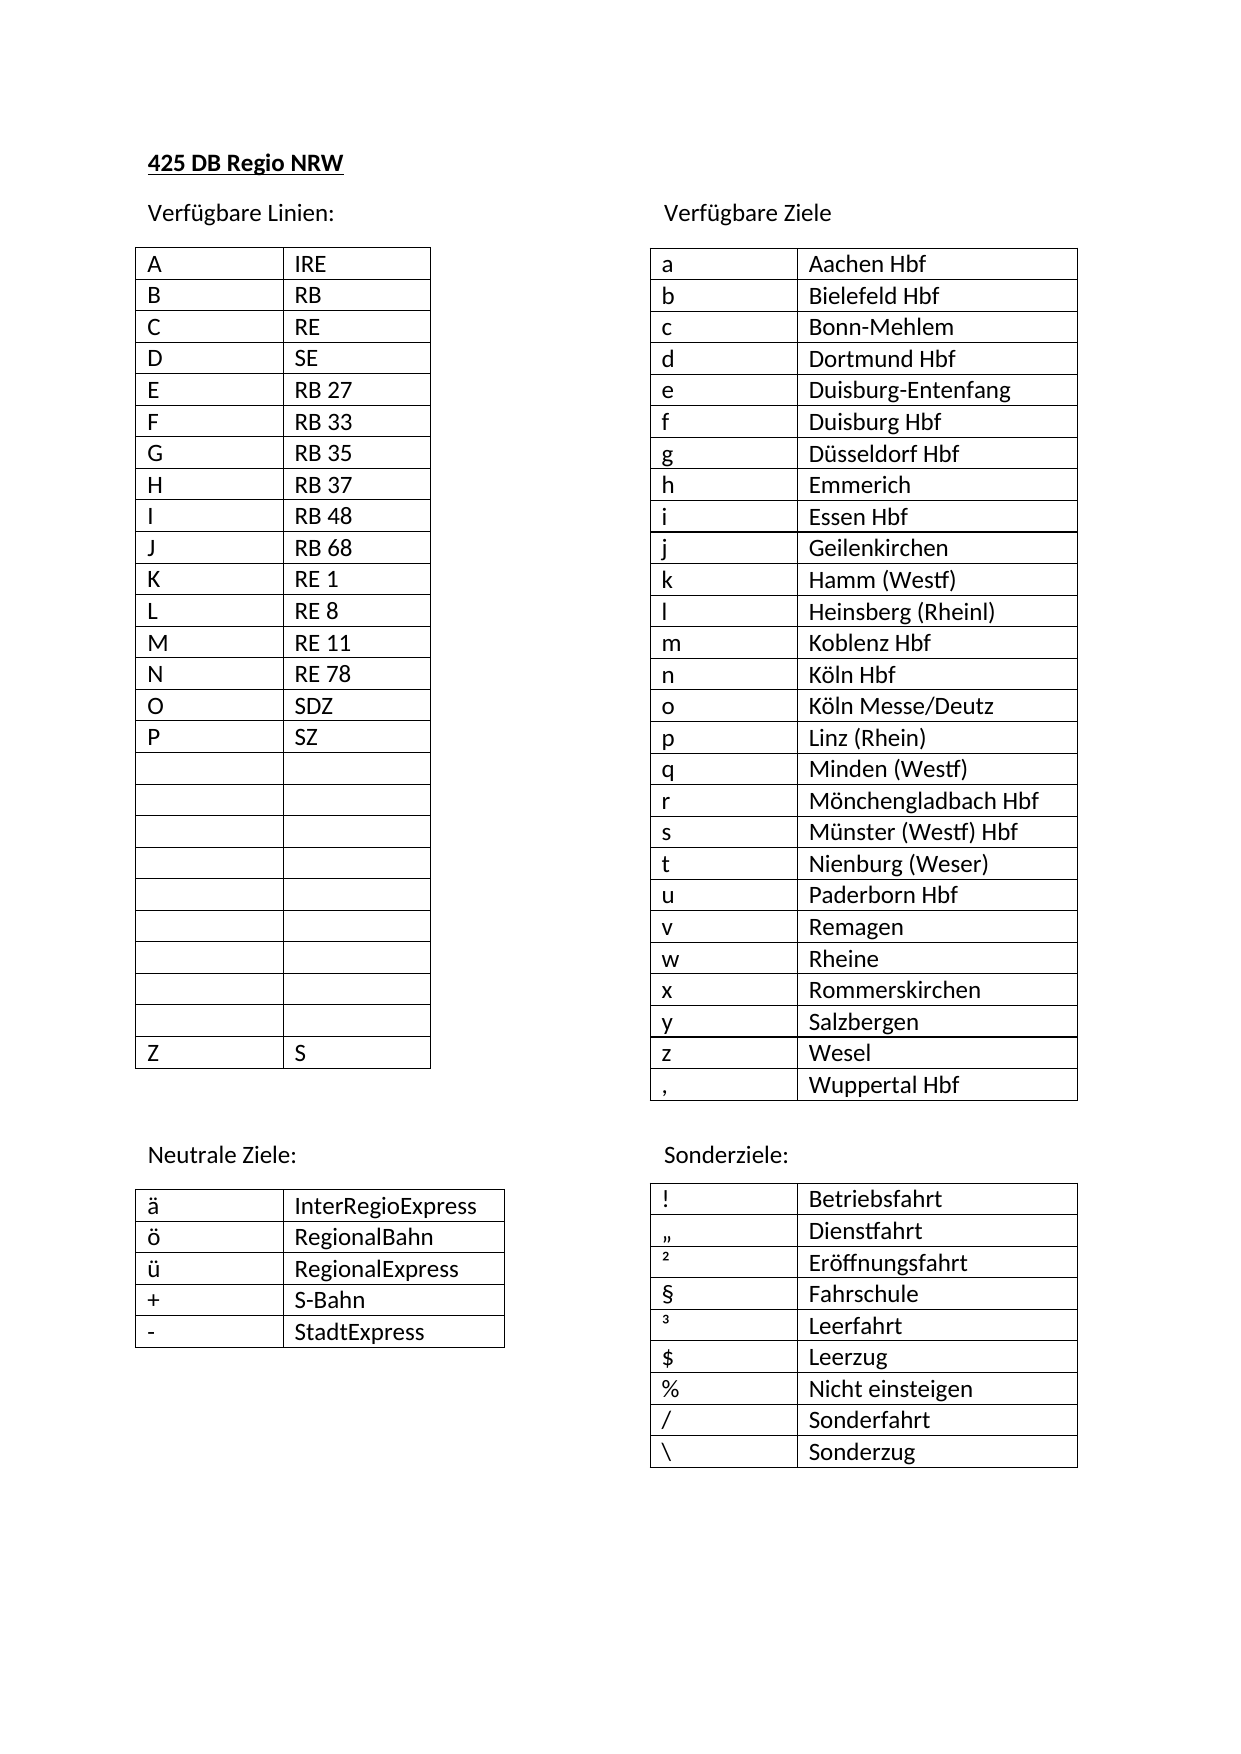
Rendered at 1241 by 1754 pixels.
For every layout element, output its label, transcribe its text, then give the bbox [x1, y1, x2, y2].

table_cell RE 78 [284, 658, 430, 689]
table_header InterRegioExpress [284, 1190, 504, 1221]
table_cell w [651, 943, 797, 973]
table_cell F [136, 406, 283, 436]
table_cell Köln Hbf [798, 659, 1077, 689]
table_cell x [651, 974, 797, 1005]
table_cell d [651, 343, 797, 374]
table_cell RegionalExpress [284, 1253, 504, 1284]
table_cell - [136, 1316, 283, 1347]
table_cell Duisburg Hbf [798, 406, 1077, 437]
table_cell SE [284, 343, 430, 373]
text 425 DB Regio NRW [148, 148, 1093, 178]
table_cell RB 48 [284, 500, 430, 531]
table_cell j [651, 533, 797, 563]
table_cell Emmerich [798, 469, 1077, 500]
table_cell Geilenkirchen [798, 533, 1077, 563]
table_cell ² [651, 1247, 797, 1277]
table_cell s [651, 817, 797, 847]
table_cell Fahrschule [798, 1278, 1077, 1309]
table_cell p [651, 722, 797, 752]
table_cell [284, 974, 430, 1004]
table_cell RB 68 [284, 532, 430, 562]
table_cell [284, 816, 430, 847]
table_cell Z [136, 1037, 283, 1067]
table_cell RB 37 [284, 469, 430, 499]
table_header A [136, 248, 283, 278]
table_cell u [651, 880, 797, 910]
table_cell Bonn-Mehlem [798, 312, 1077, 342]
table_cell RB [284, 280, 430, 310]
table_cell Salzbergen [798, 1006, 1077, 1036]
table_cell Duisburg-Entenfang [798, 375, 1077, 405]
table_cell k [651, 564, 797, 594]
table_cell RE 8 [284, 595, 430, 626]
table_cell Mönchengladbach Hbf [798, 785, 1077, 816]
table_cell [136, 879, 283, 910]
table_cell [136, 816, 283, 847]
table_cell l [651, 596, 797, 626]
table_cell Linz (Rhein) [798, 722, 1077, 752]
table_cell § [651, 1278, 797, 1309]
table_cell Wuppertal Hbf [798, 1069, 1077, 1099]
table_cell % [651, 1373, 797, 1403]
table_cell b [651, 280, 797, 311]
table_header ä [136, 1190, 283, 1221]
table_cell q [651, 754, 797, 784]
text Verfügbare Linien: Verfügbare Ziele [148, 197, 1093, 228]
table_cell StadtExpress [284, 1316, 504, 1347]
table_cell Münster (Westf) Hbf [798, 817, 1077, 847]
table_cell Wesel [798, 1038, 1077, 1068]
table_cell N [136, 658, 283, 689]
table_cell [136, 911, 283, 941]
table_cell [136, 1005, 283, 1036]
table_cell Remagen [798, 911, 1077, 942]
table_cell t [651, 848, 797, 879]
table_cell Paderborn Hbf [798, 880, 1077, 910]
table_header Betriebsfahrt [798, 1184, 1077, 1214]
table_cell v [651, 911, 797, 942]
table_cell [284, 911, 430, 941]
table_cell [284, 942, 430, 973]
table_cell [136, 753, 283, 783]
table_cell G [136, 437, 283, 468]
table_cell [284, 785, 430, 815]
table_cell B [136, 280, 283, 310]
table_cell SZ [284, 721, 430, 752]
table_header a [651, 249, 797, 279]
table_header Aachen Hbf [798, 249, 1077, 279]
table_cell [284, 879, 430, 910]
table_cell e [651, 375, 797, 405]
table_cell Nicht einsteigen [798, 1373, 1077, 1403]
table_cell Eröffnungsfahrt [798, 1247, 1077, 1277]
table_cell M [136, 627, 283, 657]
table_cell Hamm (Westf) [798, 564, 1077, 594]
table_cell c [651, 312, 797, 342]
text Neutrale Ziele: Sonderziele: [148, 1139, 1093, 1170]
table_cell m [651, 627, 797, 658]
table_cell RE 1 [284, 564, 430, 594]
table_cell + [136, 1285, 283, 1315]
table_cell i [651, 501, 797, 531]
table_cell , [651, 1069, 797, 1099]
table_cell ³ [651, 1310, 797, 1340]
table_cell [136, 974, 283, 1004]
table_cell Dortmund Hbf [798, 343, 1077, 374]
table_cell Sonderzug [798, 1436, 1077, 1467]
table_cell o [651, 690, 797, 721]
table_header IRE [284, 248, 430, 278]
table_cell S [284, 1037, 430, 1067]
table_cell S-Bahn [284, 1285, 504, 1315]
table_cell P [136, 721, 283, 752]
table_cell RB 33 [284, 406, 430, 436]
table_cell RegionalBahn [284, 1222, 504, 1252]
table_cell E [136, 374, 283, 405]
table_cell Rheine [798, 943, 1077, 973]
table_cell Minden (Westf) [798, 754, 1077, 784]
table_cell r [651, 785, 797, 816]
table_cell Köln Messe/Deutz [798, 690, 1077, 721]
table_cell RE 11 [284, 627, 430, 657]
table_cell Düsseldorf Hbf [798, 438, 1077, 468]
table_cell ü [136, 1253, 283, 1284]
table_cell h [651, 469, 797, 500]
table_cell „ [651, 1215, 797, 1246]
table_cell n [651, 659, 797, 689]
table_cell O [136, 690, 283, 720]
table_cell RB 35 [284, 437, 430, 468]
table_cell g [651, 438, 797, 468]
table_cell ö [136, 1222, 283, 1252]
table_cell H [136, 469, 283, 499]
table_cell J [136, 532, 283, 562]
table_cell / [651, 1405, 797, 1435]
table_cell Sonderfahrt [798, 1405, 1077, 1435]
table_cell \ [651, 1436, 797, 1467]
table_cell Dienstfahrt [798, 1215, 1077, 1246]
table_cell L [136, 595, 283, 626]
table_cell Leerfahrt [798, 1310, 1077, 1340]
table_cell RB 27 [284, 374, 430, 405]
table_cell Leerzug [798, 1341, 1077, 1372]
table_cell [284, 848, 430, 878]
table_cell Nienburg (Weser) [798, 848, 1077, 879]
table_cell D [136, 343, 283, 373]
table_cell RE [284, 311, 430, 342]
table_cell [136, 848, 283, 878]
table_cell [284, 753, 430, 783]
table_cell Bielefeld Hbf [798, 280, 1077, 311]
table_cell Koblenz Hbf [798, 627, 1077, 658]
table_cell Essen Hbf [798, 501, 1077, 531]
table_cell f [651, 406, 797, 437]
table_cell I [136, 500, 283, 531]
table_cell [284, 1005, 430, 1036]
table_cell $ [651, 1341, 797, 1372]
table_header ! [651, 1184, 797, 1214]
table_cell Rommerskirchen [798, 974, 1077, 1005]
table_cell [136, 785, 283, 815]
table_cell y [651, 1006, 797, 1036]
table_cell Heinsberg (Rheinl) [798, 596, 1077, 626]
table_cell K [136, 564, 283, 594]
table_cell C [136, 311, 283, 342]
table_cell z [651, 1038, 797, 1068]
table_cell SDZ [284, 690, 430, 720]
table_cell [136, 942, 283, 973]
